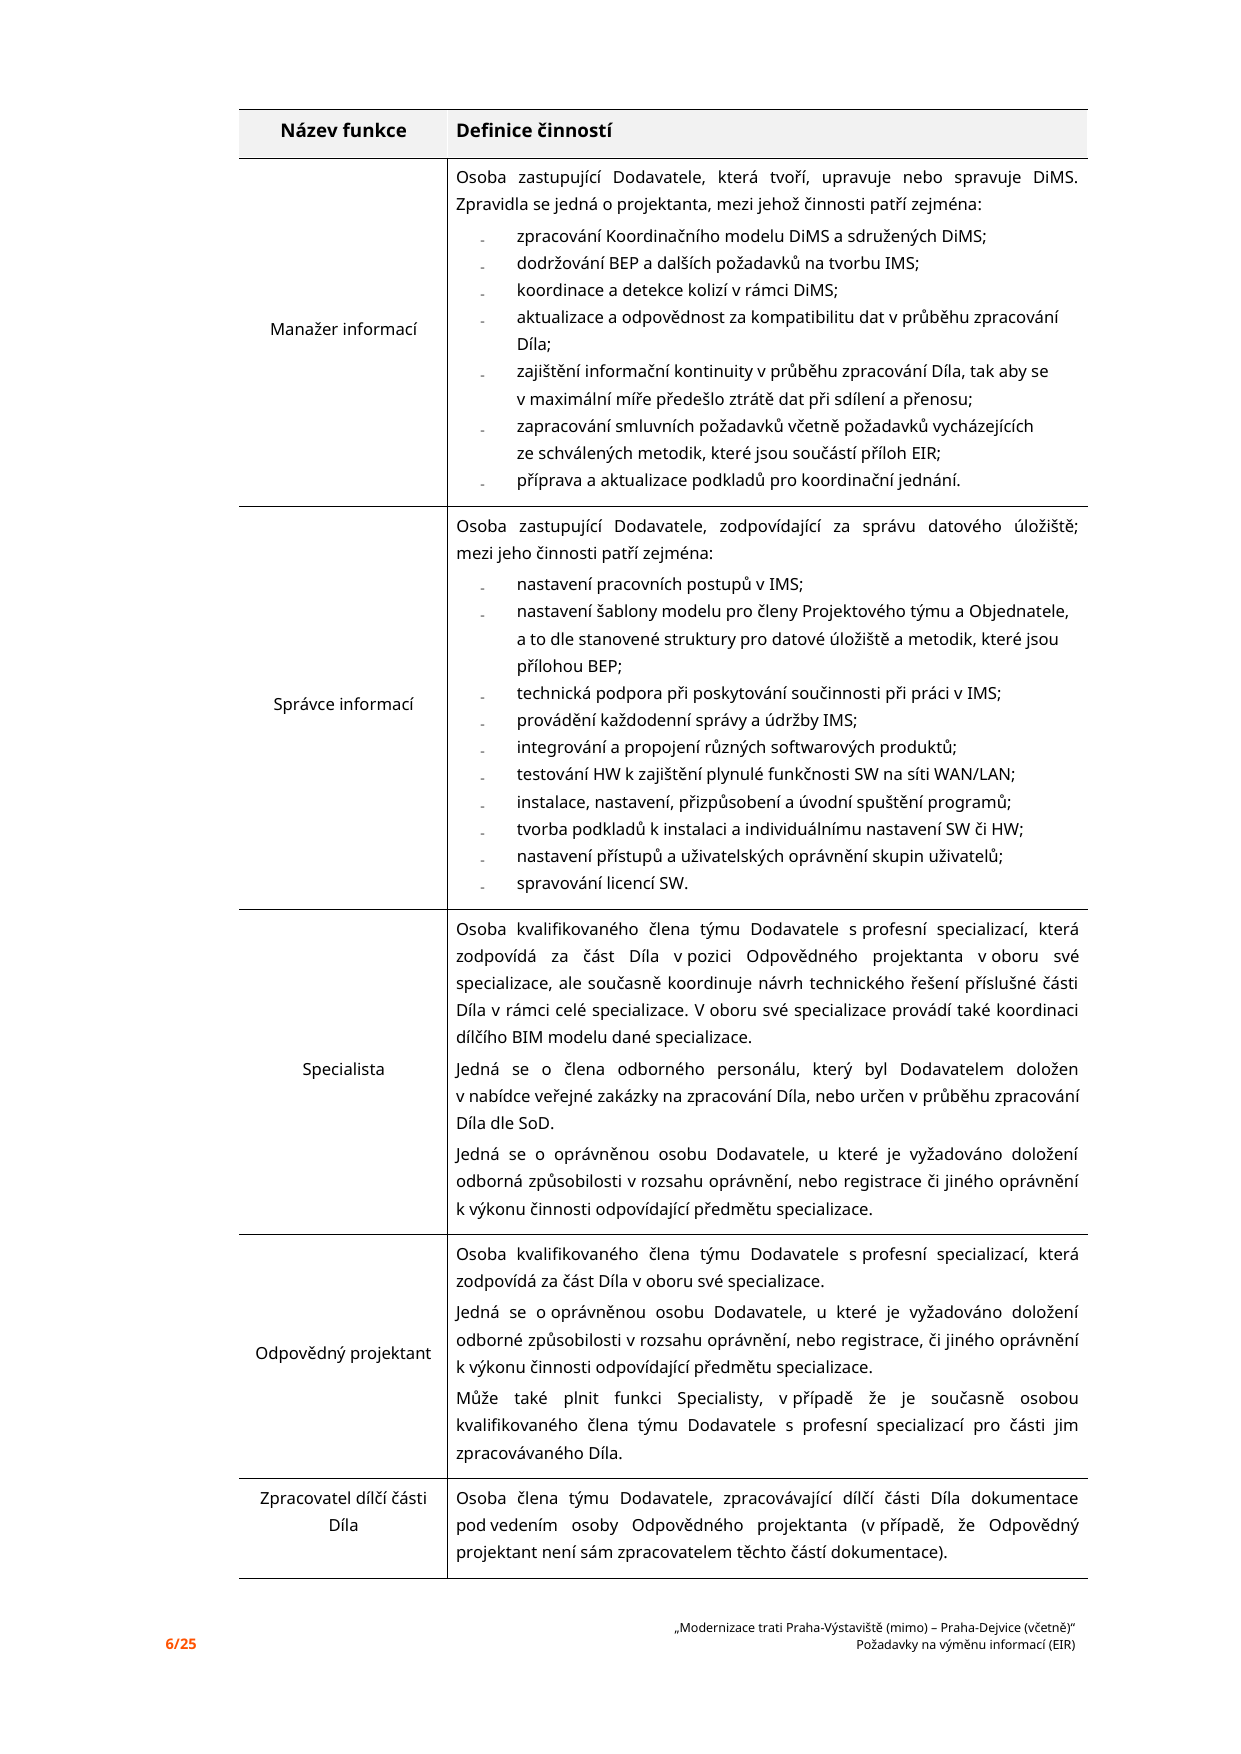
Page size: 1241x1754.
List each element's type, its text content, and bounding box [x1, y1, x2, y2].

table_cell Specialista [239, 910, 447, 1234]
table_cell Správce informací [239, 507, 447, 909]
table_cell Osoba zastupující Dodavatele, zodpovídající za správu datového úložiště; mezi jeho činnosti patří zejména: nastavení pracovních postupů v IMS; nastavení šablony modelu pro členy Projektového týmu a Objednatele, a to dle stanovené struktury pro datové úložiště a metodik, které jsou přílohou BEP; technická podpora při poskytování součinnosti při práci v IMS; provádění každodenní správy a údržby IMS; integrování a propojení různých softwarových produktů; testování HW k zajištění plynulé funkčnosti SW na síti WAN/LAN; instalace, nastavení, přizpůsobení a úvodní spuštění programů; tvorba podkladů k instalaci a individuálnímu nastavení SW či HW; nastavení přístupů a uživatelských oprávnění skupin uživatelů; spravování licencí SW. [448, 507, 1087, 909]
table_cell Osoba zastupující Dodavatele, která tvoří, upravuje nebo spravuje DiMS. Zpravidla se jedná o projektanta, mezi jehož činnosti patří zejména: zpracování Koordinačního modelu DiMS a sdružených DiMS; dodržování BEP a dalších požadavků na tvorbu IMS; koordinace a detekce kolizí v rámci DiMS; aktualizace a odpovědnost za kompatibilitu dat v průběhu zpracování Díla; zajištění informační kontinuity v průběhu zpracování Díla, tak aby se v maximální míře předešlo ztrátě dat při sdílení a přenosu; zapracování smluvních požadavků včetně požadavků vycházejících ze schválených metodik, které jsou součástí příloh EIR; příprava a aktualizace podkladů pro koordinační jednání. [448, 159, 1087, 506]
table_cell Osoba kvalifikovaného člena týmu Dodavatele s profesní specializací, která zodpovídá za část Díla v oboru své specializace. Jedná se o oprávněnou osobu Dodavatele, u které je vyžadováno doložení odborné způsobilosti v rozsahu oprávnění, nebo registrace, či jiného oprávnění k výkonu činnosti odpovídající předmětu specializace. Může také plnit funkci Specialisty, v případě že je současně osobou kvalifikovaného člena týmu Dodavatele s profesní specializací pro části jim zpracovávaného Díla. [448, 1235, 1087, 1478]
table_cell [448, 1479, 1087, 1578]
table_header Název funkce [239, 110, 447, 157]
table_cell Manažer informací [239, 159, 447, 506]
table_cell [239, 1479, 447, 1578]
table_header Definice činností [448, 110, 1087, 157]
table_cell Osoba kvalifikovaného člena týmu Dodavatele s profesní specializací, která zodpovídá za část Díla v pozici Odpovědného projektanta v oboru své specializace, ale současně koordinuje návrh technického řešení příslušné části Díla v rámci celé specializace. V oboru své specializace provádí také koordinaci dílčího BIM modelu dané specializace. Jedná se o člena odborného personálu, který byl Dodavatelem doložen v nabídce veřejné zakázky na zpracování Díla, nebo určen v průběhu zpracování Díla dle SoD. Jedná se o oprávněnou osobu Dodavatele, u které je vyžadováno doložení odborná způsobilosti v rozsahu oprávnění, nebo registrace či jiného oprávnění k výkonu činnosti odpovídající předmětu specializace. [448, 910, 1087, 1234]
table_cell Odpovědný projektant [239, 1235, 447, 1478]
